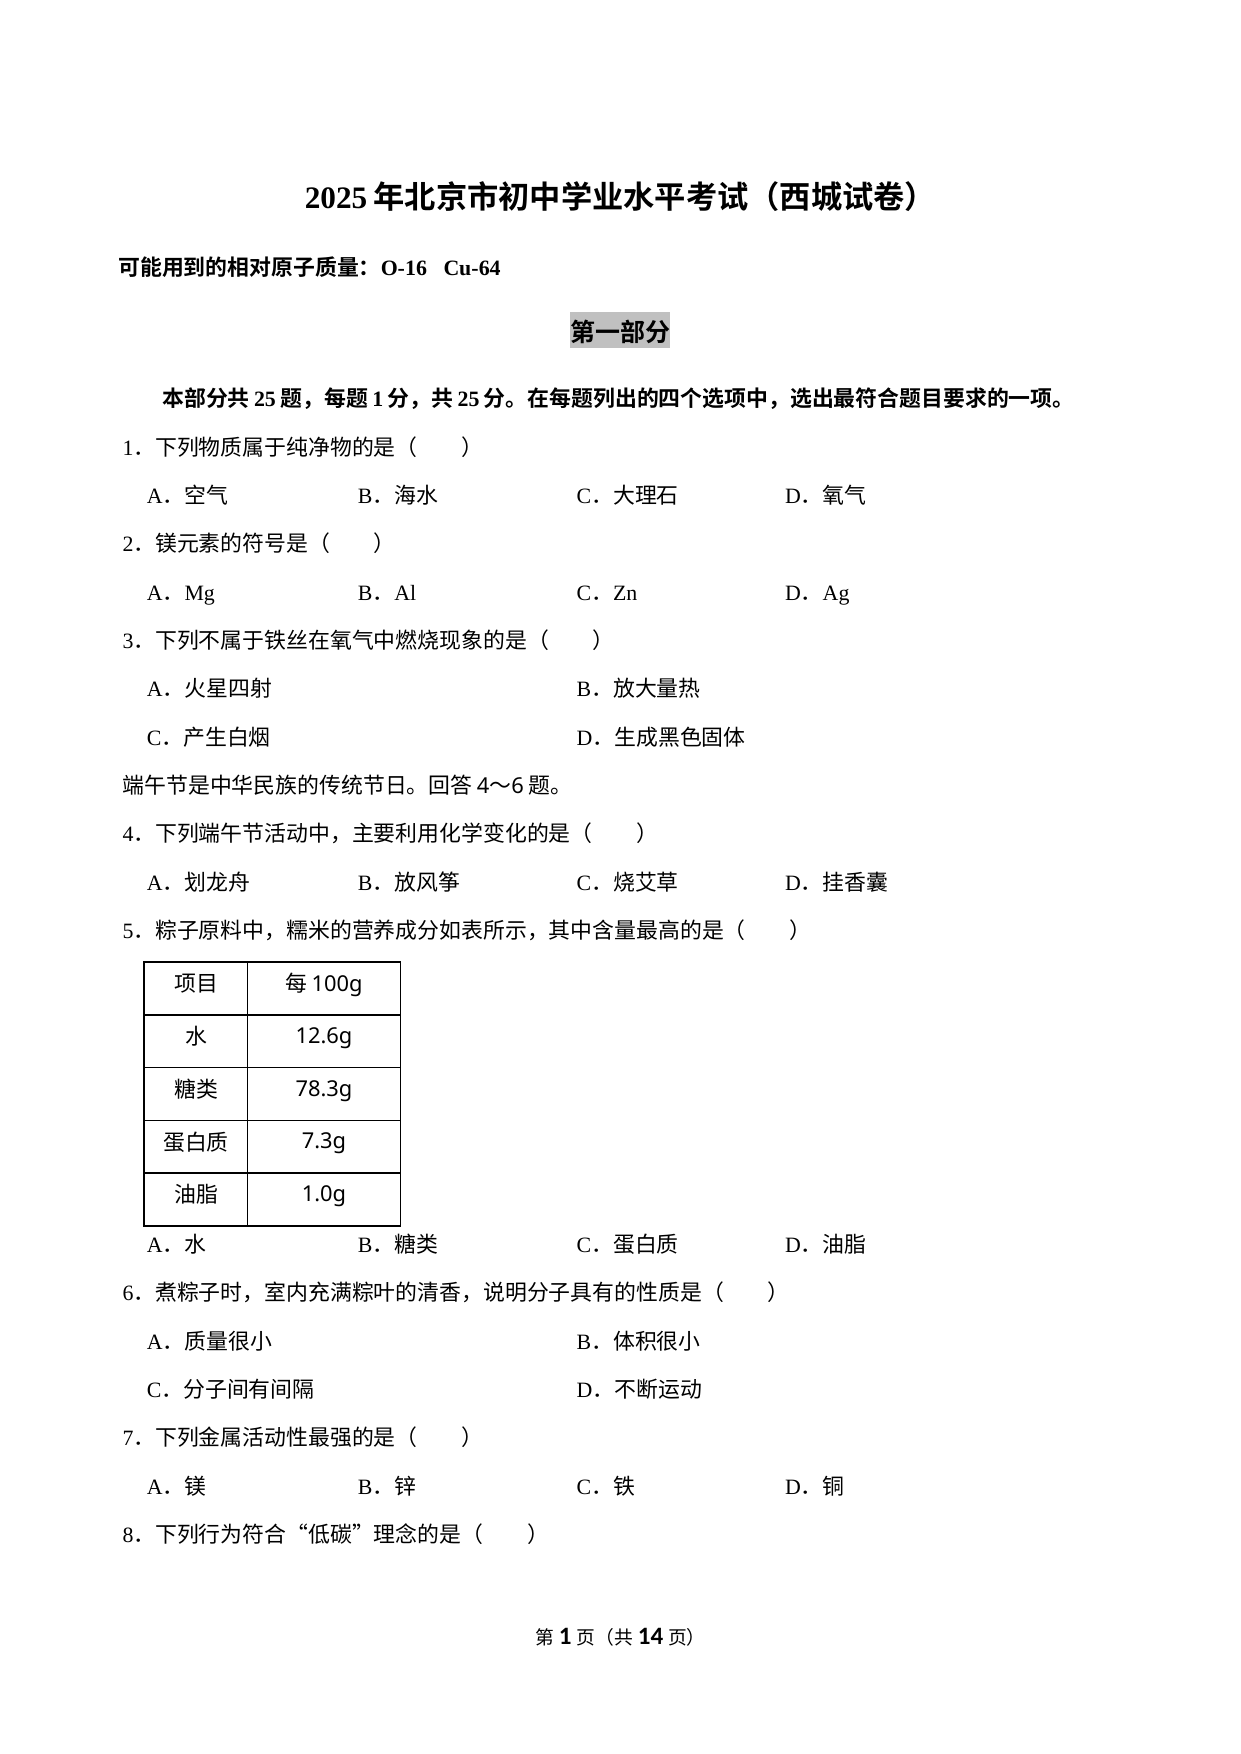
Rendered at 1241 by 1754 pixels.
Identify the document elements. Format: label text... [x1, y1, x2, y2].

text 8．下列行为符合“低碳”理念的是（ ） [122, 1517, 1122, 1549]
table_cell 7.3g [248, 1121, 400, 1172]
table_cell 12.6g [248, 1016, 400, 1067]
table_cell 油脂 [145, 1174, 247, 1225]
text A．火星四射 B．放大量热 [118, 671, 1122, 703]
table_header 项目 [145, 963, 247, 1014]
text A．划龙舟 B．放风筝 C．烧艾草 D．挂香囊 [118, 864, 1122, 897]
text 2025年北京市初中学业水平考试（西城试卷） [118, 162, 1122, 227]
text 第一部分 [118, 298, 1122, 363]
table_cell 糖类 [145, 1068, 247, 1119]
text A．空气 B．海水 C．大理石 D．氧气 [118, 478, 1122, 510]
table_cell 蛋白质 [145, 1121, 247, 1172]
text 端午节是中华民族的传统节日。回答4～6题。 [122, 768, 1122, 800]
table_cell 78.3g [248, 1068, 400, 1119]
text 3．下列不属于铁丝在氧气中燃烧现象的是（ ） [122, 623, 1122, 655]
text A．水 B．糖类 C．蛋白质 D．油脂 [118, 1227, 1122, 1259]
text 6．煮粽子时，室内充满粽叶的清香，说明分子具有的性质是（ ） [122, 1275, 1122, 1307]
text A．质量很小 B．体积很小 [118, 1323, 1122, 1356]
text 4．下列端午节活动中，主要利用化学变化的是（ ） [122, 816, 1122, 848]
text 可能用到的相对原子质量：O-16 Cu-64 [118, 249, 1122, 282]
text 本部分共25题，每题1分，共25分。在每题列出的四个选项中，选出最符合题目要求的一项。 [118, 381, 1122, 413]
text A．镁 B．锌 C．铁 D．铜 [118, 1468, 1122, 1501]
table_cell 水 [145, 1016, 247, 1067]
text 7．下列金属活动性最强的是（ ） [122, 1420, 1122, 1452]
text 5．粽子原料中，糯米的营养成分如表所示，其中含量最高的是（ ） [122, 913, 1122, 945]
text C．分子间有间隔 D．不断运动 [118, 1372, 1122, 1404]
text C．产生白烟 D．生成黑色固体 [118, 719, 1122, 752]
table_header 每100g [248, 963, 400, 1014]
text A．Mg B．Al C．Zn D．Ag [118, 574, 1122, 607]
text 2．镁元素的符号是（ ） [122, 526, 1122, 558]
table_cell 1.0g [248, 1174, 400, 1225]
text 1．下列物质属于纯净物的是（ ） [122, 429, 1122, 462]
